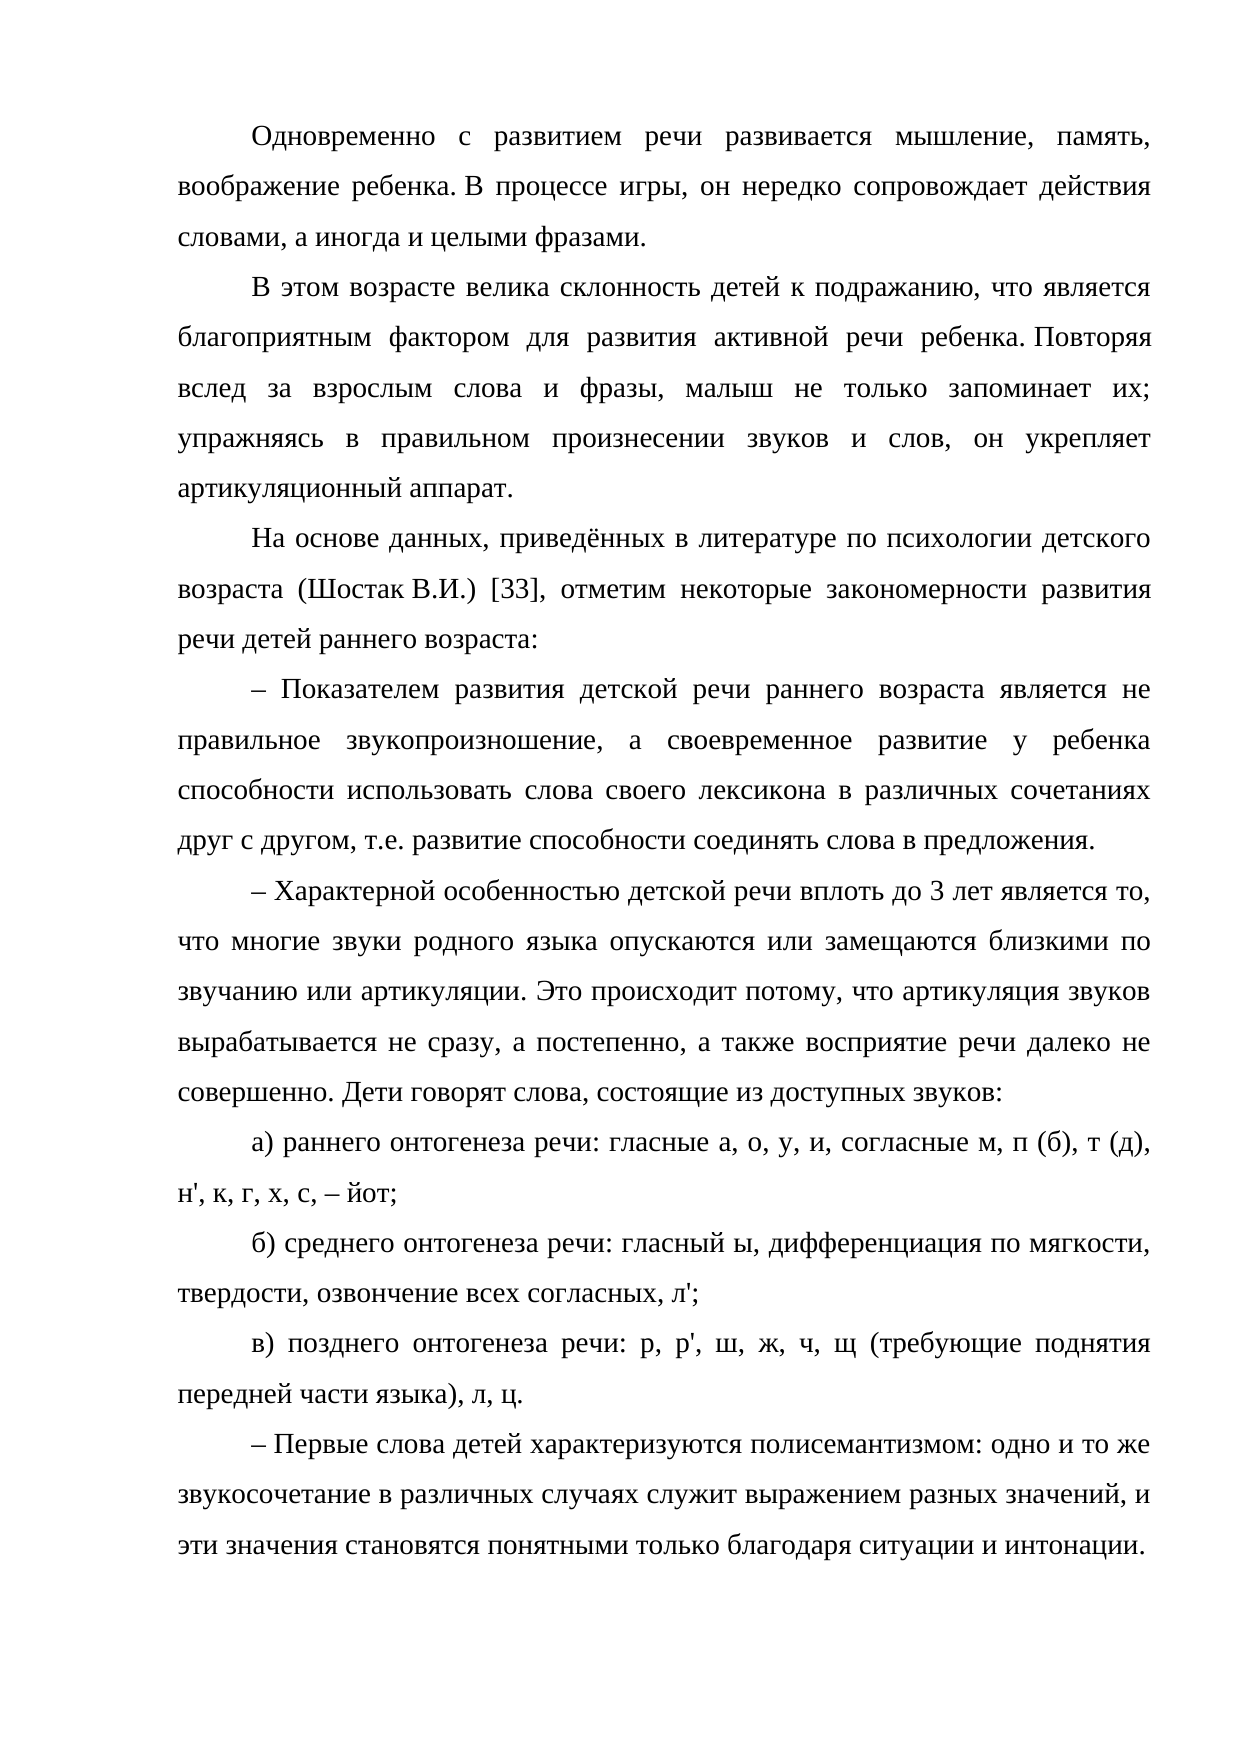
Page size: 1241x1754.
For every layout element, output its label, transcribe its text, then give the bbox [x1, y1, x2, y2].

text На основе данных, приведённых в литературе по психологии детского возраста (Шостак В.И.) [33], отметим некоторые закономерности развития речи детей раннего возраста: [177, 521, 1152, 655]
text В этом возрасте велика склонность детей к подражанию, что является благоприятным фактором для развития активной речи ребенка. Повторяя вслед за взрослым слова и фразы, малыш не только запоминает их; упражняясь в правильном произнесении звуков и слов, он укрепляет артикуляционный аппарат. [177, 269, 1152, 504]
text – Показателем развития детской речи раннего возраста является не правильное звукопроизношение, а своевременное развитие у ребенка способности использовать слова своего лексикона в различных сочетаниях друг с другом, т.е. развитие способности соединять слова в предложения. [177, 672, 1152, 856]
text б) среднего онтогенеза речи: гласный ы, дифференциация по мягкости, твердости, озвончение всех согласных, л'; [177, 1225, 1152, 1309]
text – Характерной особенностью детской речи вплоть до 3 лет является то, что многие звуки родного языка опускаются или замещаются близкими по звучанию или артикуляции. Это происходит потому, что артикуляция звуков вырабатывается не сразу, а постепенно, а также восприятие речи далеко не совершенно. Дети говорят слова, состоящие из доступных звуков: [177, 873, 1152, 1108]
text а) раннего онтогенеза речи: гласные а, о, у, и, согласные м, п (б), т (д), н', к, г, х, с, – йот; [177, 1124, 1152, 1208]
text – Первые слова детей характеризуются полисемантизмом: одно и то же звукосочетание в различных случаях служит выражением разных значений, и эти значения становятся понятными только благодаря ситуации и интонации. [177, 1426, 1152, 1560]
text в) позднего онтогенеза речи: р, р', ш, ж, ч, щ (требующие поднятия передней части языка), л, ц. [177, 1326, 1152, 1409]
text Одновременно с развитием речи развивается мышление, память, воображение ребенка. В процессе игры, он нередко сопровождает действия словами, а иногда и целыми фразами. [177, 118, 1152, 252]
